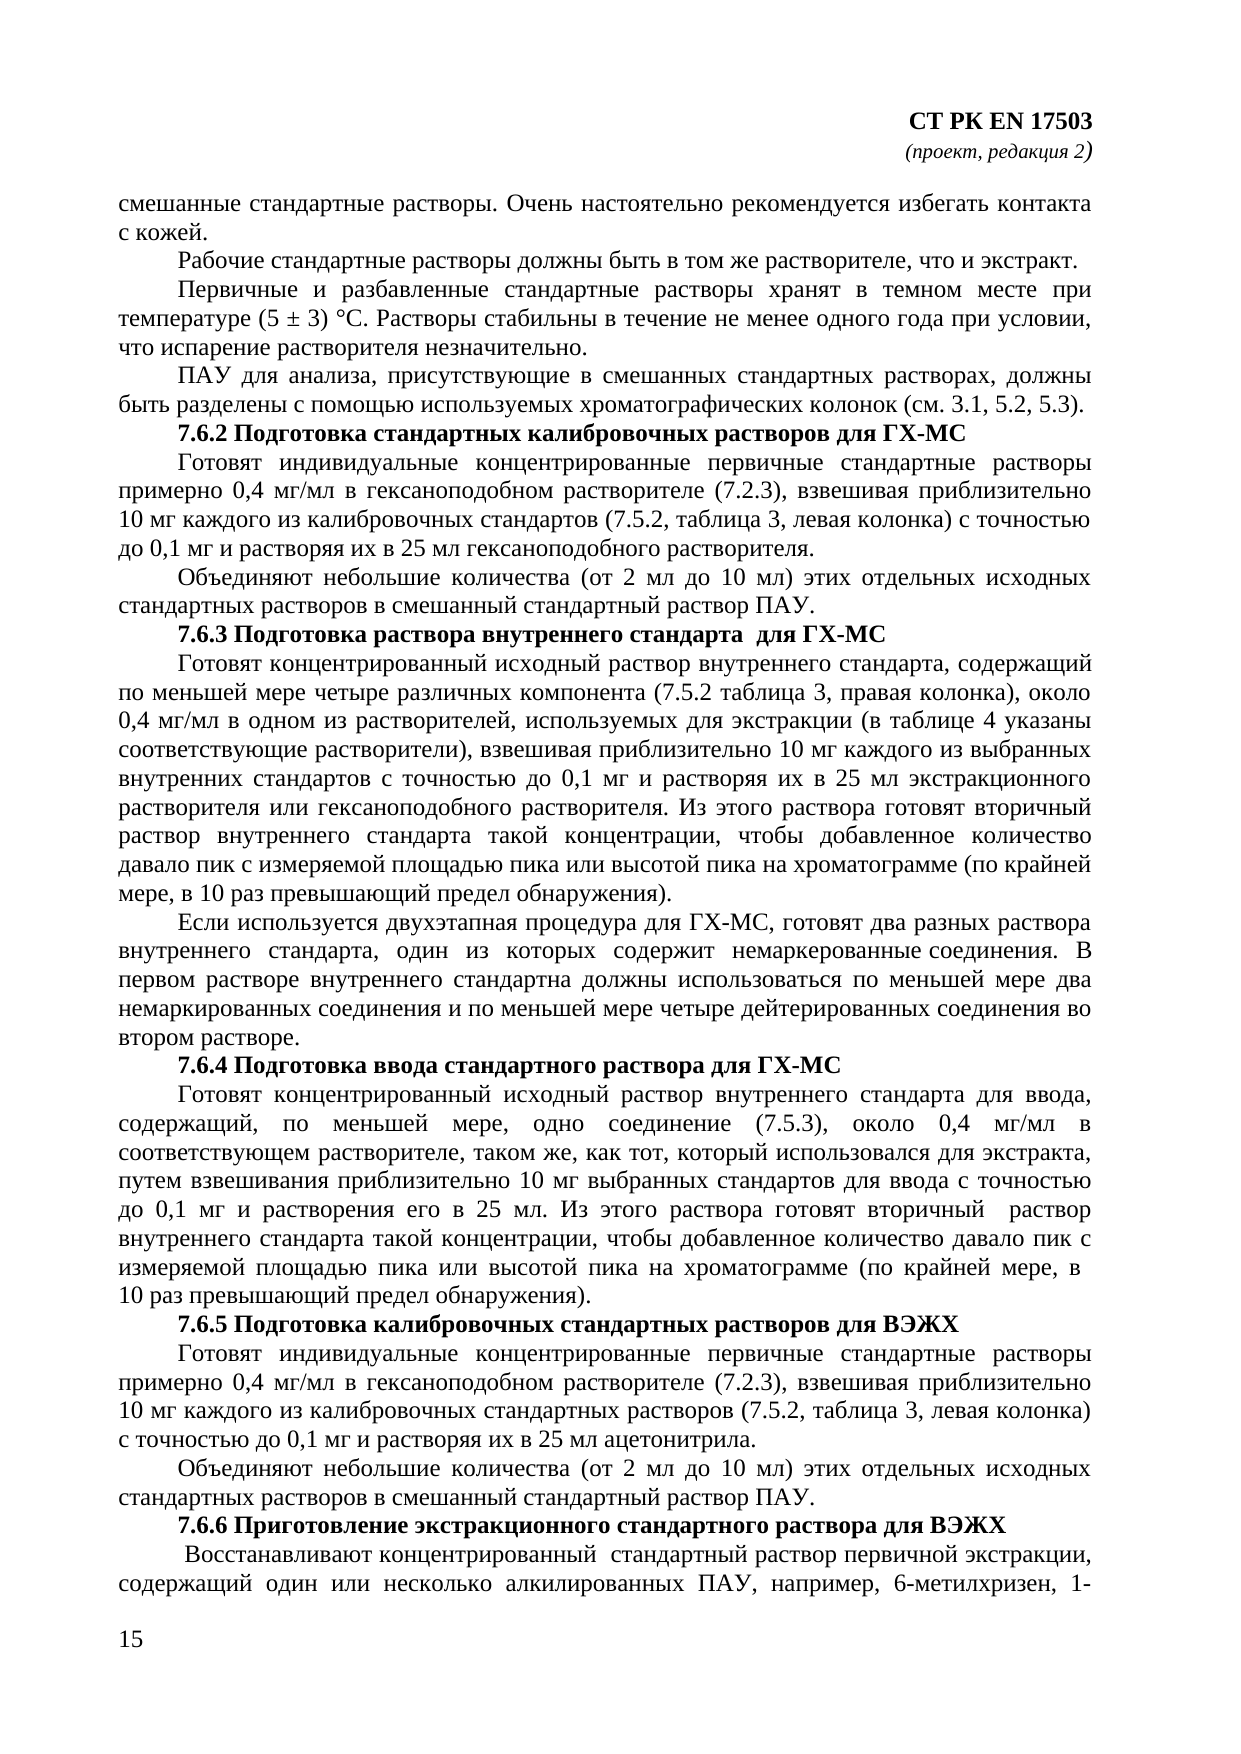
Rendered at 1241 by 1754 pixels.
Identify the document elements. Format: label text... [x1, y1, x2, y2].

text Объединяют небольшие количества (от 2 мл до 10 мл) этих отдельных исходных стандартных растворов в смешанный стандартный раствор ПАУ. [118, 562, 1092, 619]
text Готовят индивидуальные концентрированные первичные стандартные растворы примерно 0,4 мг/мл в гексаноподобном растворителе (7.2.3), взвешивая приблизительно 10 мг каждого из калибровочных стандартов (7.5.2, таблица 3, левая колонка) с точностью до 0,1 мг и растворяя их в 25 мл гексаноподобного растворителя. [118, 447, 1092, 562]
text 7.6.4 Подготовка ввода стандартного раствора для ГХ-МС [118, 1050, 1092, 1079]
text 7.6.5 Подготовка калибровочных стандартных растворов для ВЭЖХ [118, 1309, 1092, 1338]
text ПАУ для анализа, присутствующие в смешанных стандартных растворах, должны быть разделены с помощью используемых хроматографических колонок (см. 3.1, 5.2, 5.3). [118, 360, 1092, 418]
text Готовят индивидуальные концентрированные первичные стандартные растворы примерно 0,4 мг/мл в гексаноподобном растворителе (7.2.3), взвешивая приблизительно 10 мг каждого из калибровочных стандартных растворов (7.5.2, таблица 3, левая колонка) с точностью до 0,1 мг и растворяя их в 25 мл ацетонитрила. [118, 1338, 1092, 1453]
text Готовят концентрированный исходный раствор внутреннего стандарта, содержащий по меньшей мере четыре различных компонента (7.5.2 таблица 3, правая колонка), около 0,4 мг/мл в одном из растворителей, используемых для экстракции (в таблице 4 указаны соответствующие растворители), взвешивая приблизительно 10 мг каждого из выбранных внутренних стандартов с точностью до 0,1 мг и растворяя их в 25 мл экстракционного растворителя или гексаноподобного растворителя. Из этого раствора готовят вторичный раствор внутреннего стандарта такой концентрации, чтобы добавленное количество давало пик с измеряемой площадью пика или высотой пика на хроматограмме (по крайней мере, в 10 раз превышающий предел обнаружения). [118, 648, 1092, 907]
text Первичные и разбавленные стандартные растворы хранят в темном месте при температуре (5 ± 3) °C. Растворы стабильны в течение не менее одного года при условии, что испарение растворителя незначительно. [118, 274, 1092, 360]
text Объединяют небольшие количества (от 2 мл до 10 мл) этих отдельных исходных стандартных растворов в смешанный стандартный раствор ПАУ. [118, 1453, 1092, 1510]
text Готовят концентрированный исходный раствор внутреннего стандарта для ввода, содержащий, по меньшей мере, одно соединение (7.5.3), около 0,4 мг/мл в соответствующем растворителе, таком же, как тот, который использовался для экстракта, путем взвешивания приблизительно 10 мг выбранных стандартов для ввода с точностью до 0,1 мг и растворения его в 25 мл. Из этого раствора готовят вторичный раствор внутреннего стандарта такой концентрации, чтобы добавленное количество давало пик с измеряемой площадью пика или высотой пика на хроматограмме (по крайней мере, в 10 раз превышающий предел обнаружения). [118, 1079, 1092, 1309]
text 7.6.2 Подготовка стандартных калибровочных растворов для ГХ-МС [118, 418, 1092, 447]
text 7.6.6 Приготовление экстракционного стандартного раствора для ВЭЖХ [118, 1510, 1092, 1539]
text Если используется двухэтапная процедура для ГХ-МС, готовят два разных раствора внутреннего стандарта, один из которых содержит немаркерованные соединения. В первом растворе внутреннего стандартна должны использоваться по меньшей мере два немаркированных соединения и по меньшей мере четыре дейтерированных соединения во втором растворе. [118, 907, 1092, 1050]
text Рабочие стандартные растворы должны быть в том же растворителе, что и экстракт. [118, 245, 1092, 274]
text 7.6.3 Подготовка раствора внутреннего стандарта для ГХ-МС [118, 619, 1092, 648]
